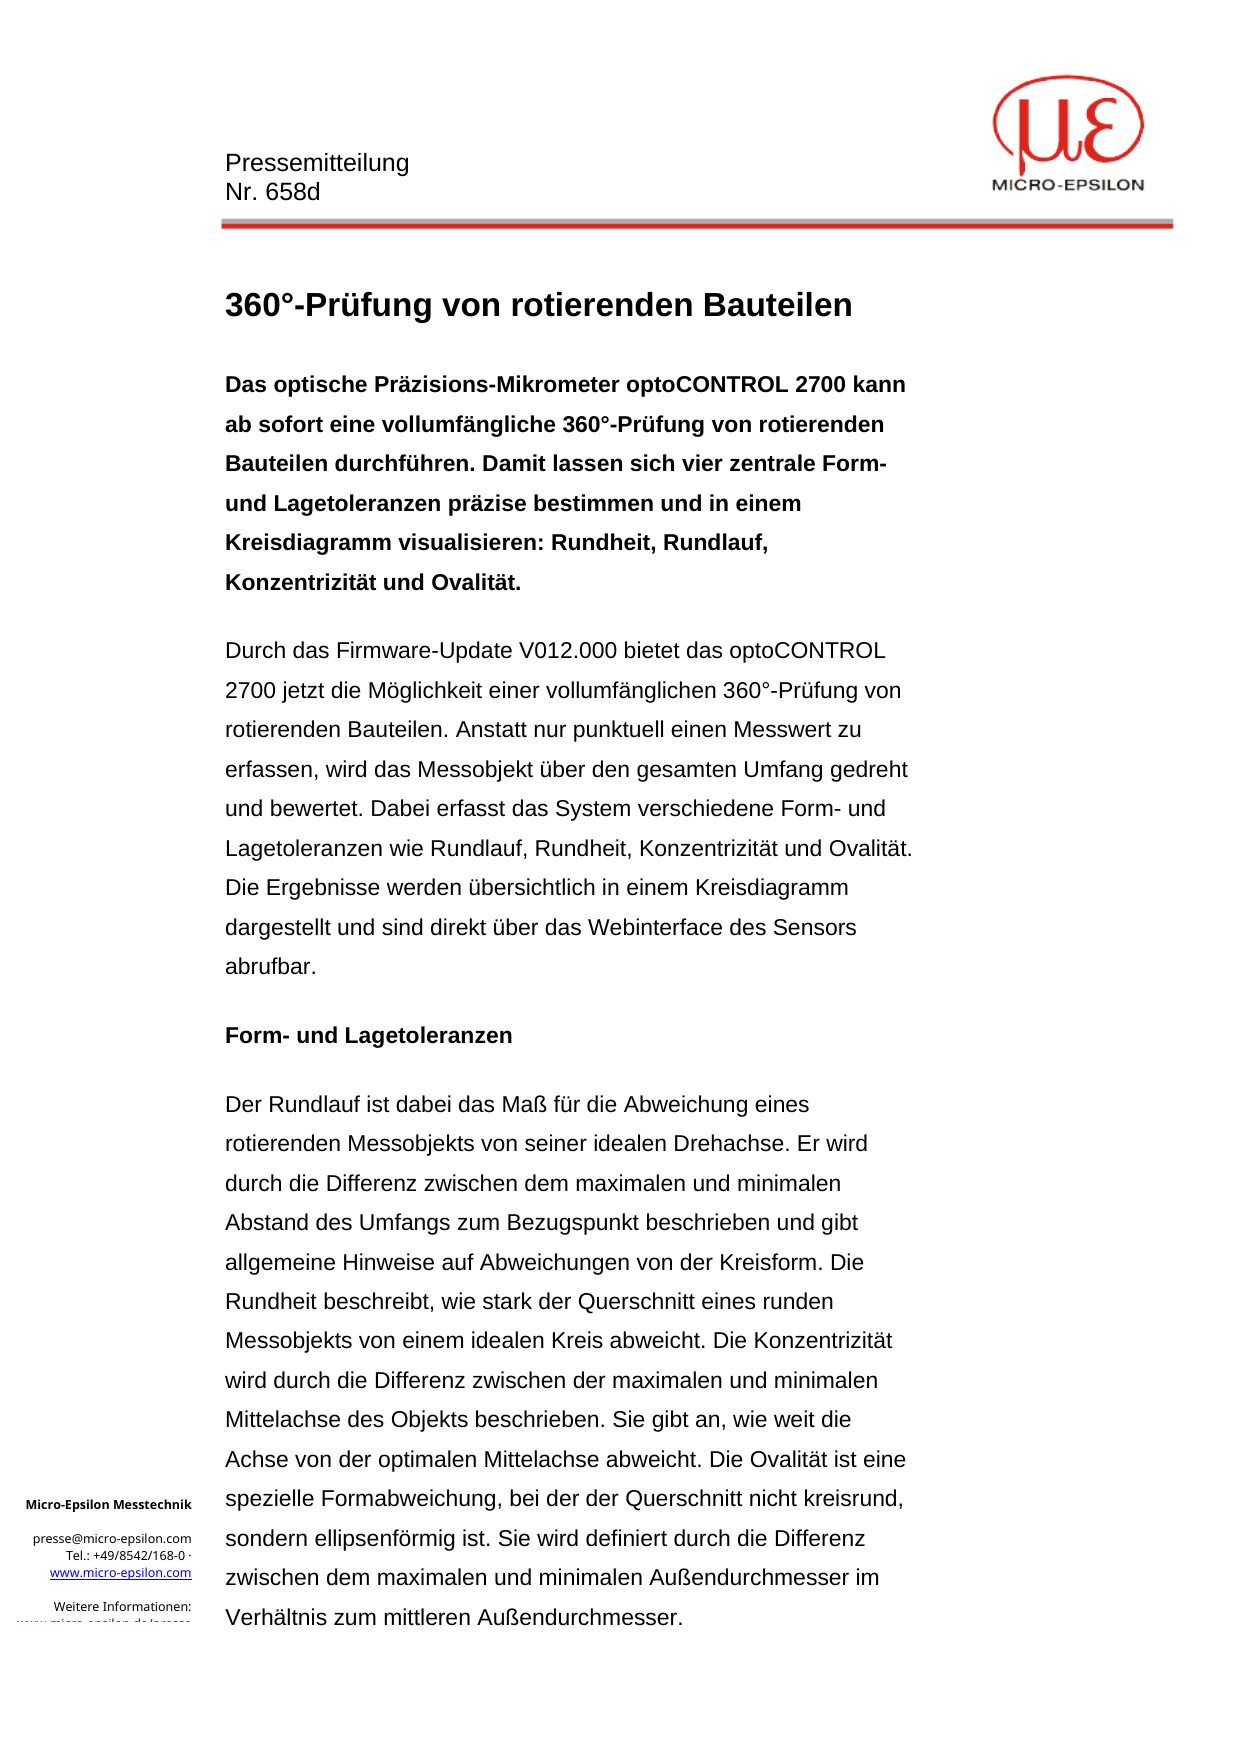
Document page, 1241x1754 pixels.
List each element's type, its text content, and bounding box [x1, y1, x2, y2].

text Das optische Präzisions-Mikrometer optoCONTROL 2700 kann ab sofort eine vollumfängliche 360°-Prüfung von rotierenden Bauteilen durchführen. Damit lassen sich vier zentrale Form- und Lagetoleranzen präzise bestimmen und in einem Kreisdiagramm visualisieren: Rundheit, Rundlauf, Konzentrizität und Ovalität. [225, 371, 919, 595]
text 360°-Prüfung von rotierenden Bauteilen [225, 285, 919, 323]
text Nr. 658d [225, 176, 919, 205]
text Form- und Lagetoleranzen [225, 1022, 919, 1048]
text Durch das Firmware-Update V012.000 bietet das optoCONTROL 2700 jetzt die Möglichkeit einer vollumfänglichen 360°-Prüfung von rotierenden Bauteilen. Anstatt nur punktuell einen Messwert zu erfassen, wird das Messobjekt über den gesamten Umfang gedreht und bewertet. Dabei erfasst das System verschiedene Form- und Lagetoleranzen wie Rundlauf, Rundheit, Konzentrizität und Ovalität. Die Ergebnisse werden übersichtlich in einem Kreisdiagramm dargestellt und sind direkt über das Webinterface des Sensors abrufbar. [225, 637, 919, 980]
text Der Rundlauf ist dabei das Maß für die Abweichung eines rotierenden Messobjekts von seiner idealen Drehachse. Er wird durch die Differenz zwischen dem maximalen und minimalen Abstand des Umfangs zum Bezugspunkt beschrieben und gibt allgemeine Hinweise auf Abweichungen von der Kreisform. Die Rundheit beschreibt, wie stark der Querschnitt eines runden Messobjekts von einem idealen Kreis abweicht. Die Konzentrizität wird durch die Differenz zwischen der maximalen und minimalen Mittelachse des Objekts beschrieben. Sie gibt an, wie weit die Achse von der optimalen Mittelachse abweicht. Die Ovalität ist eine spezielle Formabweichung, bei der der Querschnitt nicht kreisrund, sondern ellipsenförmig ist. Sie wird definiert durch die Differenz zwischen dem maximalen und minimalen Außendurchmesser im Verhältnis zum mittleren Außendurchmesser. [225, 1091, 919, 1630]
text Pressemitteilung [225, 148, 919, 176]
